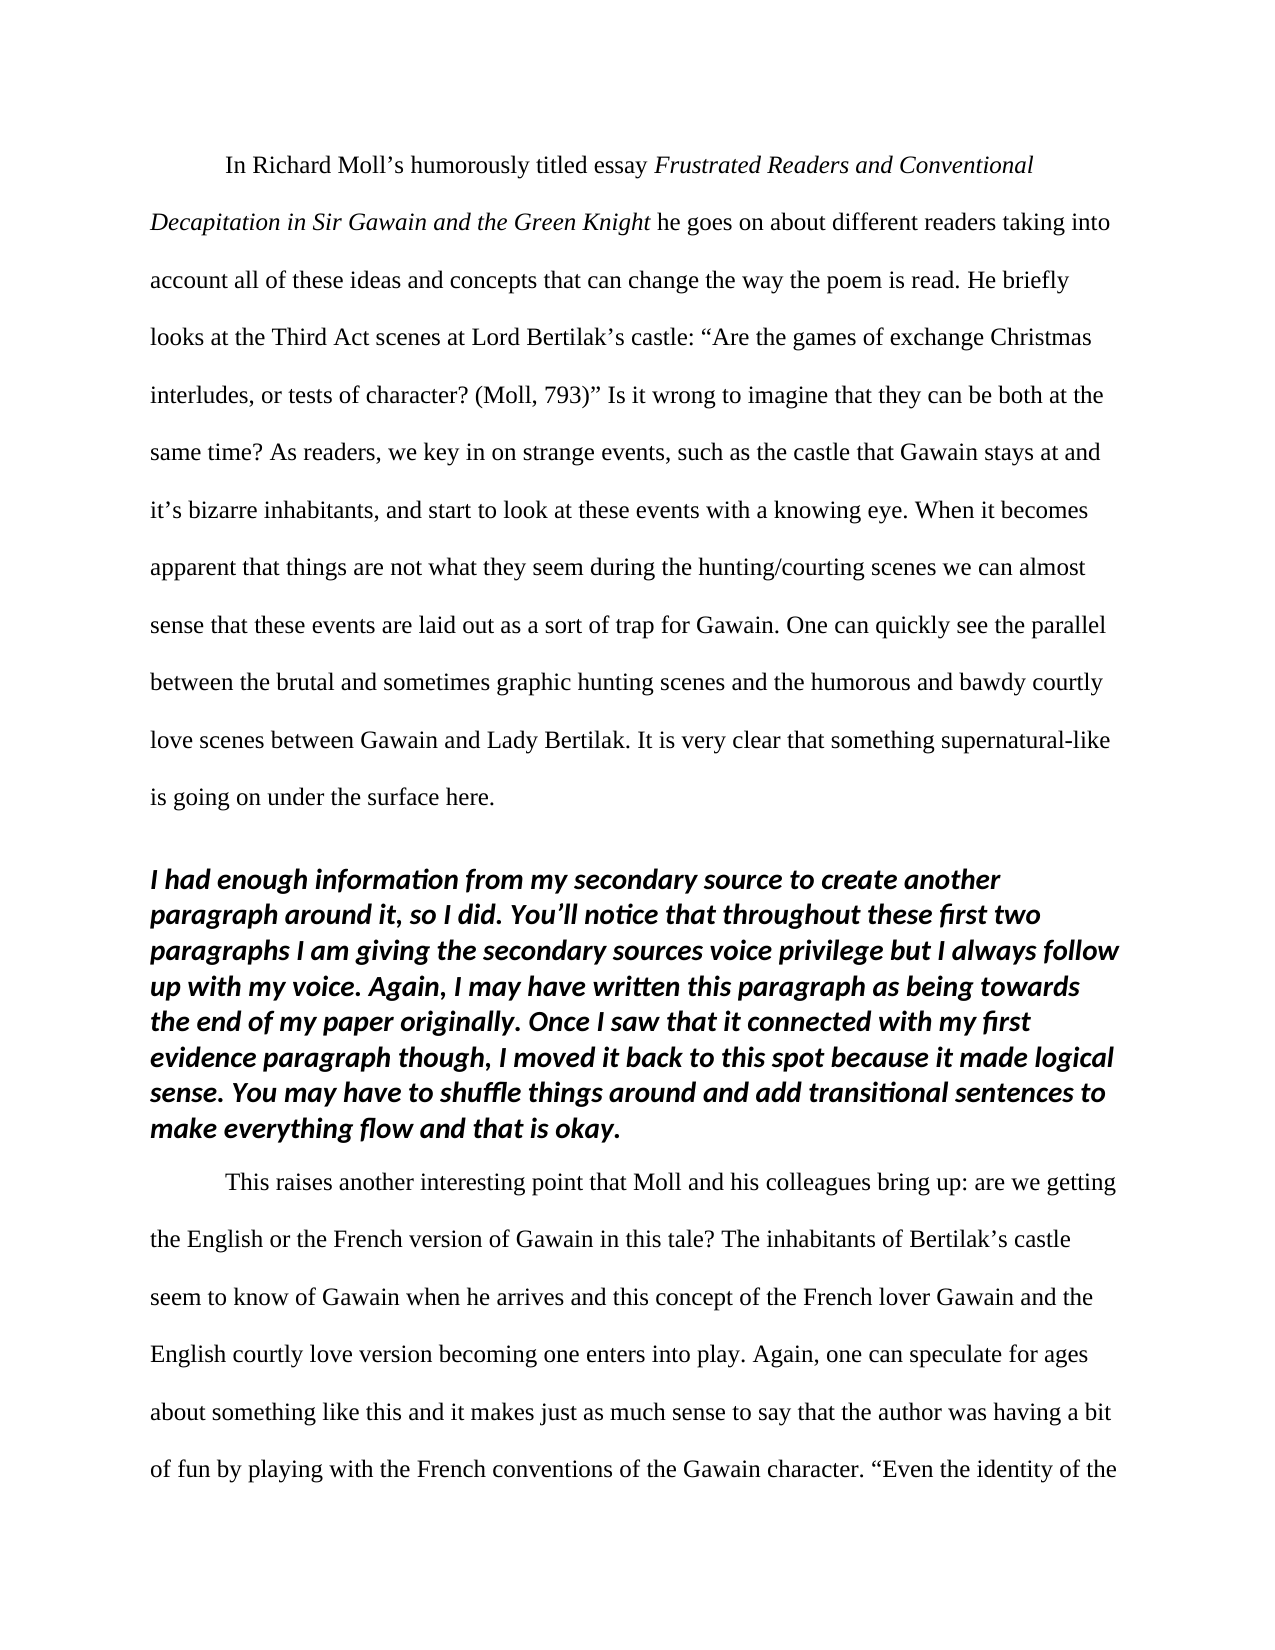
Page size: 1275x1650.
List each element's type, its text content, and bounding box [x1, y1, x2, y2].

text In Richard Moll’s humorously titled essay Frustrated Readers and Conventional Decapitation in Sir Gawain and the Green Knight he goes on about different readers taking into account all of these ideas and concepts that can change the way the poem is read. He briefly looks at the Third Act scenes at Lord Bertilak’s castle: “Are the games of exchange Christmas interludes, or tests of character? (Moll, 793)” Is it wrong to imagine that they can be both at the same time? As readers, we key in on strange events, such as the castle that Gawain stays at and it’s bizarre inhabitants, and start to look at these events with a knowing eye. When it becomes apparent that things are not what they seem during the hunting/courting scenes we can almost sense that these events are laid out as a sort of trap for Gawain. One can quickly see the parallel between the brutal and sometimes graphic hunting scenes and the humorous and bawdy courtly love scenes between Gawain and Lady Bertilak. It is very clear that something supernatural-like is going on under the surface here. [150, 150, 1125, 811]
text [150, 1167, 1125, 1483]
text I had enough information from my secondary source to create another paragraph around it, so I did. You’ll notice that throughout these first two paragraphs I am giving the secondary sources voice privilege but I always follow up with my voice. Again, I may have written this paragraph as being towards the end of my paper originally. Once I saw that it connected with my first evidence paragraph though, I moved it back to this spot because it made logical sense. You may have to shuffle things around and add transitional sentences to make everything flow and that is okay. [150, 861, 1125, 1146]
